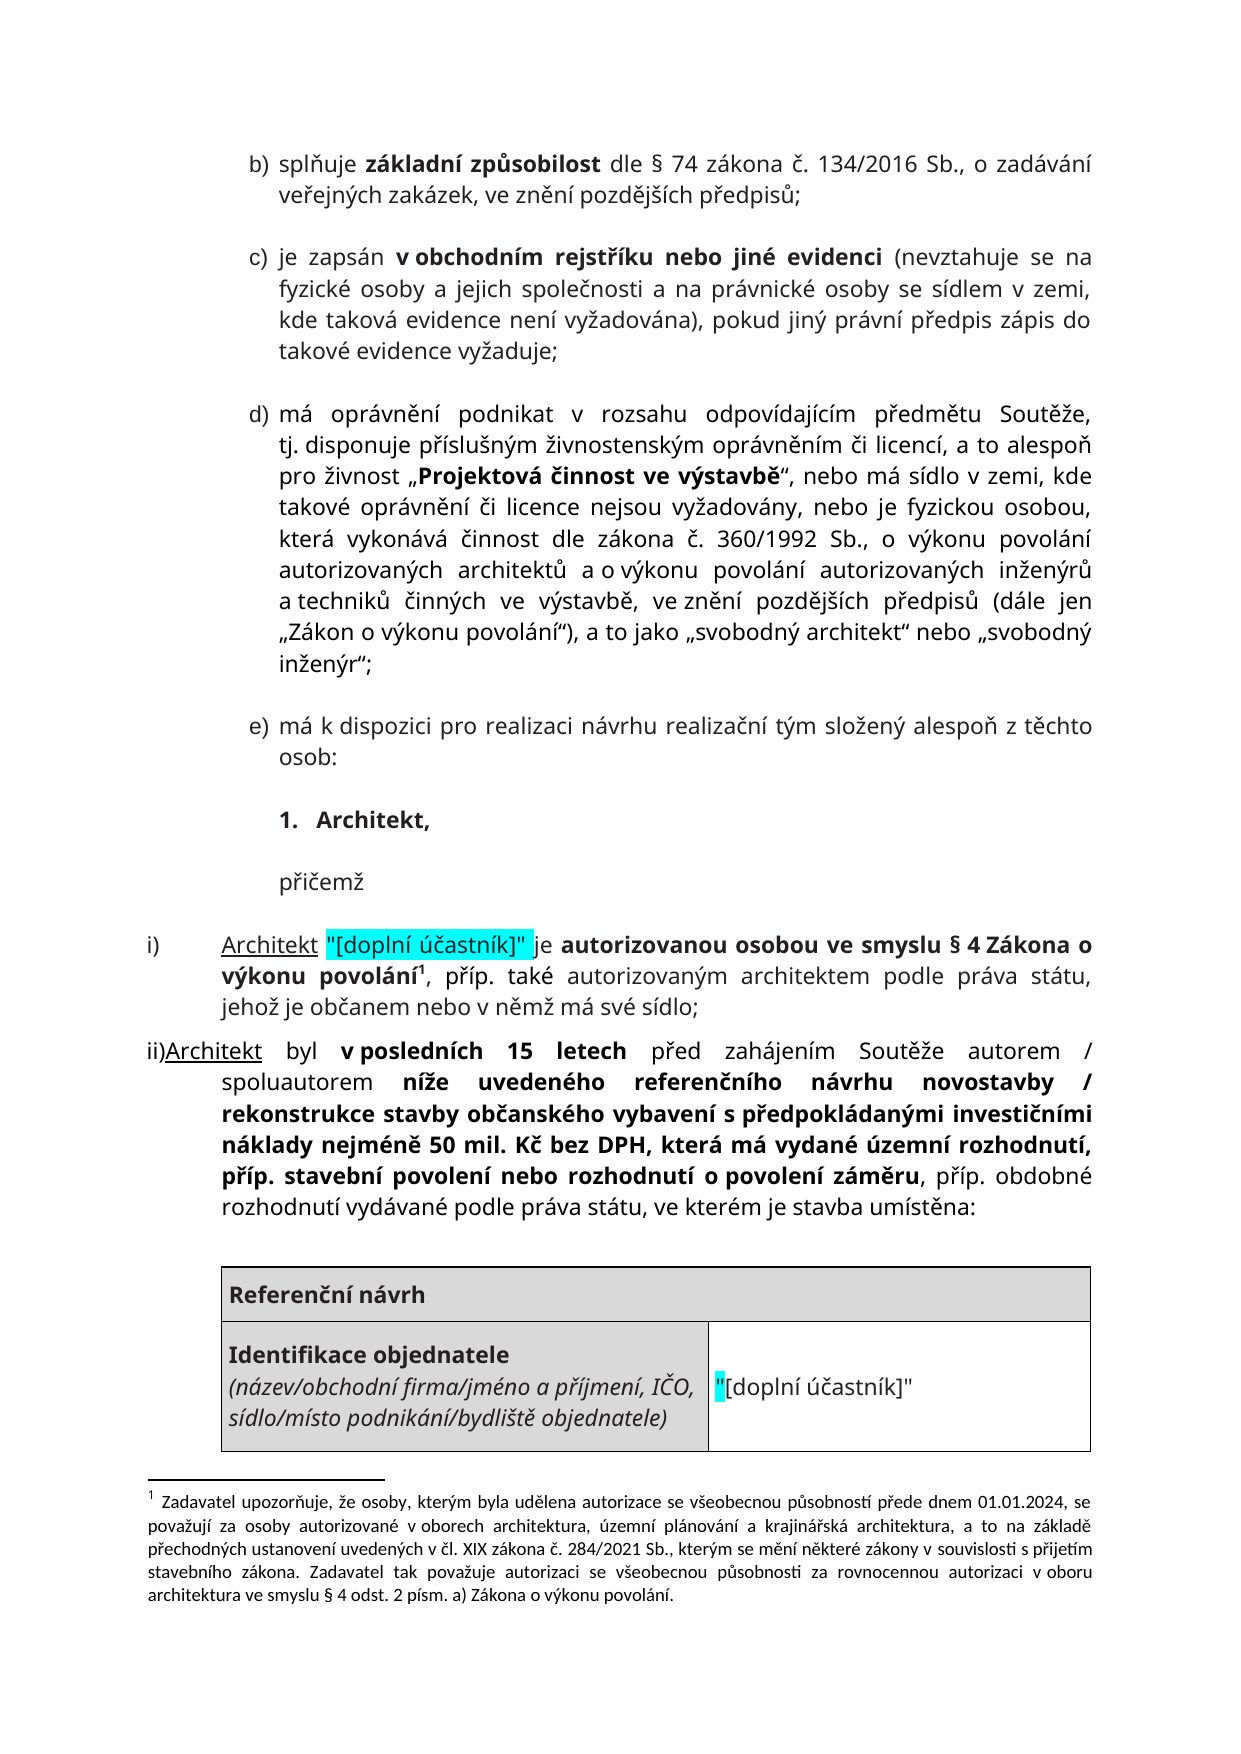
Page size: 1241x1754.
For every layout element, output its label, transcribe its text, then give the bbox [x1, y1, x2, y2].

table_cell [709, 1322, 1090, 1451]
list má oprávnění podnikat v rozsahu odpovídajícím předmětu Soutěže, tj. disponuje příslušným živnostenským oprávněním či licencí, a to alespoň pro živnost „Projektová činnost ve výstavbě“, nebo má sídlo v zemi, kde takové oprávnění či licence nejsou vyžadovány, nebo je fyzickou osobou, která vykonává činnost dle zákona č. 360/1992 Sb., o výkonu povolání autorizovaných architektů a o výkonu povolání autorizovaných inženýrů a techniků činných ve výstavbě, ve znění pozdějších předpisů (dále jen „Zákon o výkonu povolání“), a to jako „svobodný architekt“ nebo „svobodný inženýr“; [249, 398, 1093, 679]
list má k dispozici pro realizaci návrhu realizační tým složený alespoň z těchto osob: [249, 710, 1093, 773]
list splňuje základní způsobilost dle § 74 zákona č. 134/2016 Sb., o zadávání veřejných zakázek, ve znění pozdějších předpisů; [249, 148, 1093, 210]
list Architekt, [278, 804, 1093, 835]
table_cell Identifikace objednatele (název/obchodní firma/jméno a příjmení, IČO, sídlo/místo podnikání/bydliště objednatele) [222, 1322, 708, 1451]
list je zapsán v obchodním rejstříku nebo jiné evidenci (nevztahuje se na fyzické osoby a jejich společnosti a na právnické osoby se sídlem v zemi, kde taková evidence není vyžadována), pokud jiný právní předpis zápis do takové evidence vyžaduje; [249, 241, 1093, 366]
table_header Referenční návrh [222, 1268, 1090, 1321]
list Architekt je autorizovanou osobou ve smyslu § 4 Zákona o výkonu povolání, příp. také autorizovaným architektem podle práva státu, jehož je občanem nebo v němž má své sídlo; [146, 929, 1093, 1023]
list Architekt byl v posledních 15 letech před zahájením Soutěže autorem / spoluautorem níže uvedeného referenčního návrhu novostavby / rekonstrukce stavby občanského vybavení s předpokládanými investičními náklady nejméně 50 mil. Kč bez DPH, která má vydané územní rozhodnutí, příp. stavební povolení nebo rozhodnutí o povolení záměru, příp. obdobné rozhodnutí vydávané podle práva státu, ve kterém je stavba umístěna: [146, 1035, 1093, 1223]
text přičemž [278, 866, 1093, 898]
